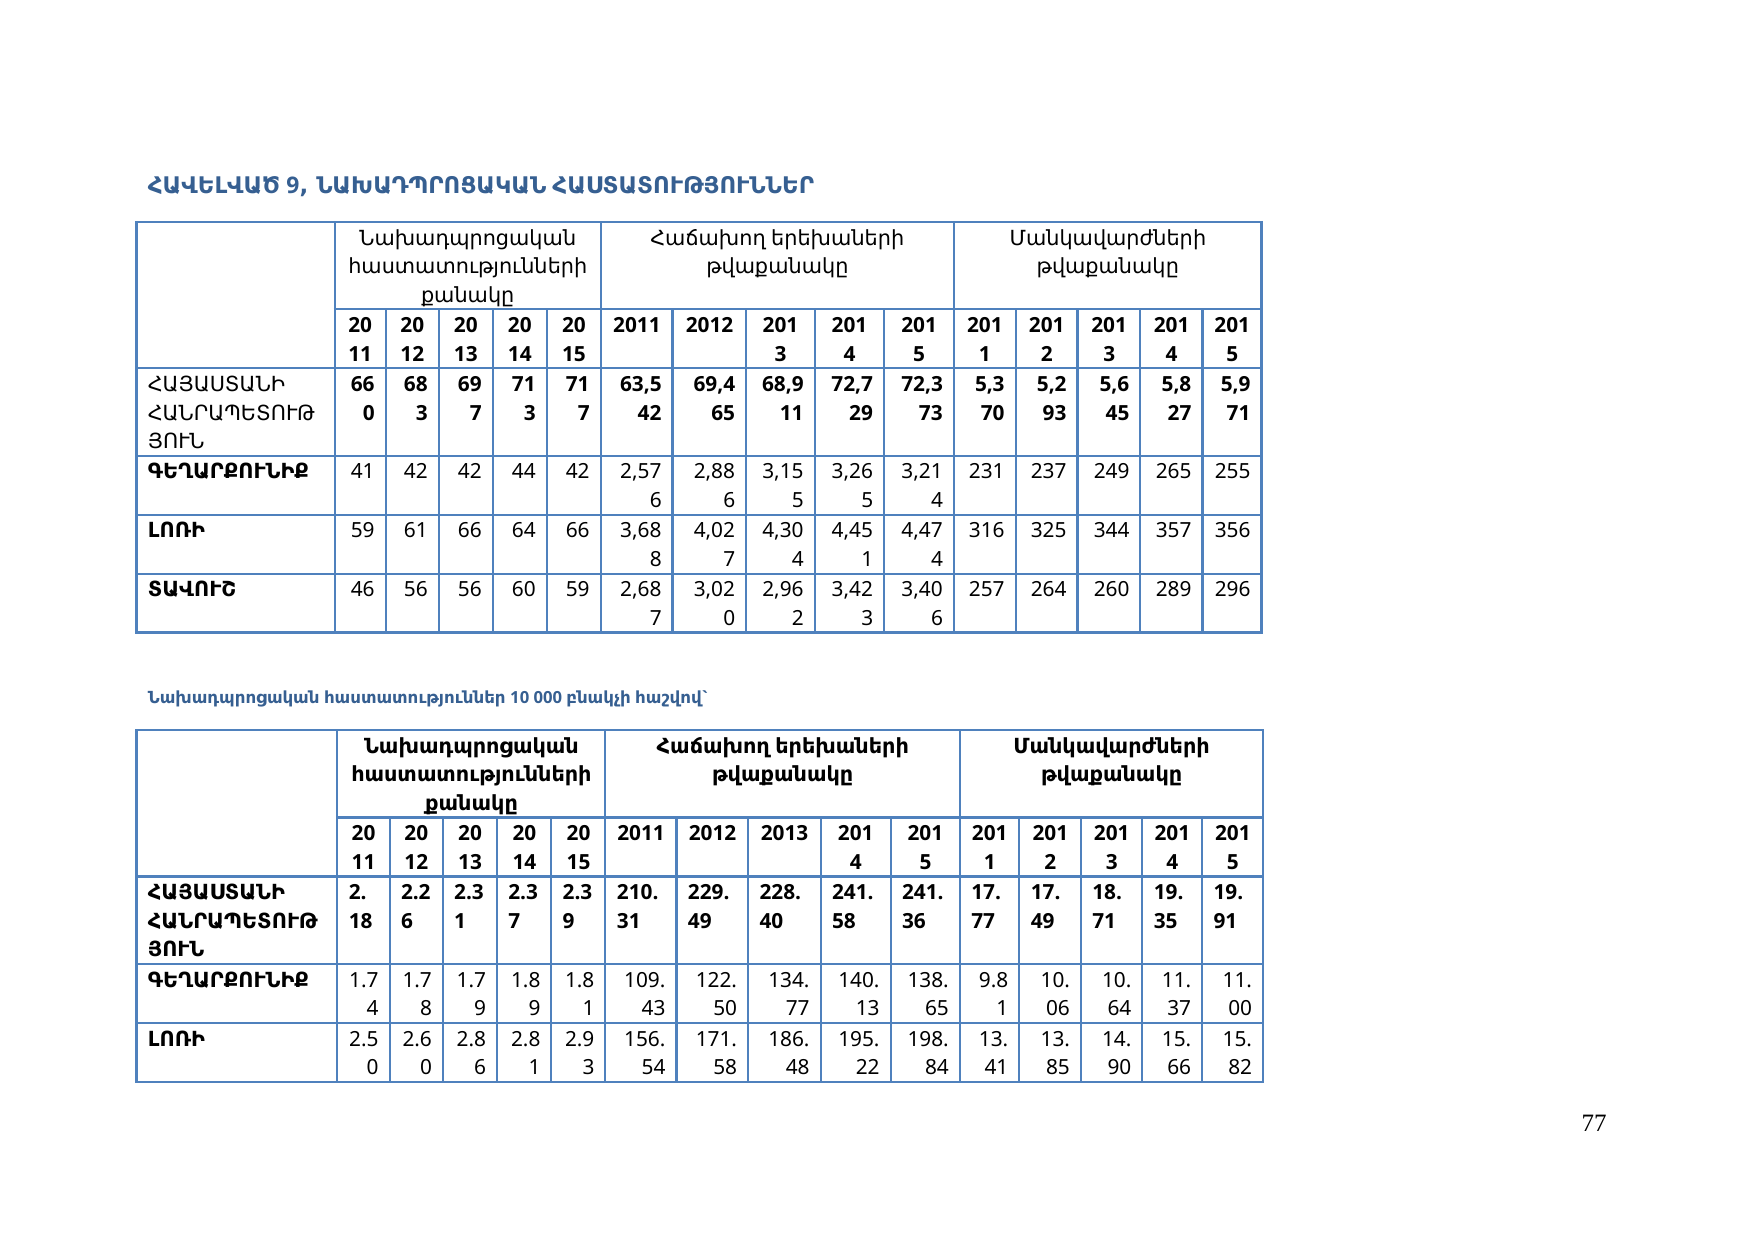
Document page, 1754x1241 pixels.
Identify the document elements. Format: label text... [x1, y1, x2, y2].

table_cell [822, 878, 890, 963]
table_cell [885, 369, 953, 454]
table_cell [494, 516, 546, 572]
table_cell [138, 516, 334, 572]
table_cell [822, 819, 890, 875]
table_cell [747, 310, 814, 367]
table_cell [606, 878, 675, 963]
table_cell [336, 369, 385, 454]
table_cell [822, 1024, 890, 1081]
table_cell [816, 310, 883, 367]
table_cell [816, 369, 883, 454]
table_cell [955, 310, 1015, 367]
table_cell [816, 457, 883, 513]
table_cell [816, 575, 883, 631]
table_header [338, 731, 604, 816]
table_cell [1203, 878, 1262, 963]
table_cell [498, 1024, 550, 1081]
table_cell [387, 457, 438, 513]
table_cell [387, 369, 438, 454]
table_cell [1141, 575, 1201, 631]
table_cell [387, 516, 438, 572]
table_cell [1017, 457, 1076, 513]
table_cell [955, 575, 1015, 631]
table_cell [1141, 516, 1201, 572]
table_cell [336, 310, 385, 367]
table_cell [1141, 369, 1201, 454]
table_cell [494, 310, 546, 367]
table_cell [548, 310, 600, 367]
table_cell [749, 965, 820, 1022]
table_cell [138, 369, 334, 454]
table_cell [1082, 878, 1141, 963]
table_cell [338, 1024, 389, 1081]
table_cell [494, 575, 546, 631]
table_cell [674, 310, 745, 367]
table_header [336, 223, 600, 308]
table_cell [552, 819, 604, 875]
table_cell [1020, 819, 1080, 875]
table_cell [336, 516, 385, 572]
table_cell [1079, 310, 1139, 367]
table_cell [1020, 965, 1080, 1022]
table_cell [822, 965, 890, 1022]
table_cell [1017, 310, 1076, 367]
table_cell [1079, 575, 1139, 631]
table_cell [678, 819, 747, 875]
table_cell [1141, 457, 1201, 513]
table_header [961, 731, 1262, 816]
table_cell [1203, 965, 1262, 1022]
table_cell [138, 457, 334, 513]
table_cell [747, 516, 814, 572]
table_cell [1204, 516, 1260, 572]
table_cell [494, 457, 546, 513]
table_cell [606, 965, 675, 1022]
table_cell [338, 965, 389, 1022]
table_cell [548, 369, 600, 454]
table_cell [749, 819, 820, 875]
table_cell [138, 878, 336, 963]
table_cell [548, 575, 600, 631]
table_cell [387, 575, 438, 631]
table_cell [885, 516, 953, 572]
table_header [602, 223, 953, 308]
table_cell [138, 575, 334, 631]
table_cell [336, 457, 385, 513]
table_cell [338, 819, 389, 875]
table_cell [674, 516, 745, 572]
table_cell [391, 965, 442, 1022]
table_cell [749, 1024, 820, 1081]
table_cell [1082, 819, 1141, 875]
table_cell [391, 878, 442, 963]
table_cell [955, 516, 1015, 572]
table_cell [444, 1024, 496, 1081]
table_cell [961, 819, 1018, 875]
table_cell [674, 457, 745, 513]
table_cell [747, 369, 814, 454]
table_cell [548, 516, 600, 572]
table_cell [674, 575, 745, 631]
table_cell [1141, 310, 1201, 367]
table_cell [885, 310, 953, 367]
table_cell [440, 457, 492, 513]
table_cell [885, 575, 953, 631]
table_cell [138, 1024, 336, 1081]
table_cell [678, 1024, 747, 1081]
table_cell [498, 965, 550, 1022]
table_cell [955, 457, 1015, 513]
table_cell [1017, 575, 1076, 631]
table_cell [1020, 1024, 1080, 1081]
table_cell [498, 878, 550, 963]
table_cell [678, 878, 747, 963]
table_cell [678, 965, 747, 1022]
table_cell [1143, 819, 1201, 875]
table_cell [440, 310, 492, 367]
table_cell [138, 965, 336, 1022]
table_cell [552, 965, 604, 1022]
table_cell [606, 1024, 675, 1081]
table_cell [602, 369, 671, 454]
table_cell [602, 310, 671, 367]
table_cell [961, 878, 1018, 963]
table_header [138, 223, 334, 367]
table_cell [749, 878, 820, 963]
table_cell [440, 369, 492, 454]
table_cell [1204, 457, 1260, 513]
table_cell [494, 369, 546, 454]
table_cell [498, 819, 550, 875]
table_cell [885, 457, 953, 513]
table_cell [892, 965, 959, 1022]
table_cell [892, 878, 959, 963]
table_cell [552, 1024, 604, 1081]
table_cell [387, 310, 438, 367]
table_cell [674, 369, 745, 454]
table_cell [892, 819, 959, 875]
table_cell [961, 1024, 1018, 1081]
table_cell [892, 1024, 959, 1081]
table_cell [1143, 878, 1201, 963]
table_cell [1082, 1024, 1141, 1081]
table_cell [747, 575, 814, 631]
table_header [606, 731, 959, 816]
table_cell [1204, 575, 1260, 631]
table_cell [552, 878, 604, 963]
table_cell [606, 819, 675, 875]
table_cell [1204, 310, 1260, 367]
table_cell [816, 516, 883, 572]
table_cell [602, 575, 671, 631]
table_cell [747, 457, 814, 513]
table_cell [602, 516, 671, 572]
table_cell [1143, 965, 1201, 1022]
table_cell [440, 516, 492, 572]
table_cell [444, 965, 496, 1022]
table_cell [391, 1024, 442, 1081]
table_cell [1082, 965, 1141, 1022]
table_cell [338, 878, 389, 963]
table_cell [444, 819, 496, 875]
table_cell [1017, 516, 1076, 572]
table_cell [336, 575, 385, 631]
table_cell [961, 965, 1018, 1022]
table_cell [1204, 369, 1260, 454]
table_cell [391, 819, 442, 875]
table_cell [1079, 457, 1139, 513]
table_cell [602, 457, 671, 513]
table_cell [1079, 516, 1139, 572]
text Նախադպրոցական հաստատություններ 10 000 բնակչի հաշվով` [148, 686, 1606, 708]
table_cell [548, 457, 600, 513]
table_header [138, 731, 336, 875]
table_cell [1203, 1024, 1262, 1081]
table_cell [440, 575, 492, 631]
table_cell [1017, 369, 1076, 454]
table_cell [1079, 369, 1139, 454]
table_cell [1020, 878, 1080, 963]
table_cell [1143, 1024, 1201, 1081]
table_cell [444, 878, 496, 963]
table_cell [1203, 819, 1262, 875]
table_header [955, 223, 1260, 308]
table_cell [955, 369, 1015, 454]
